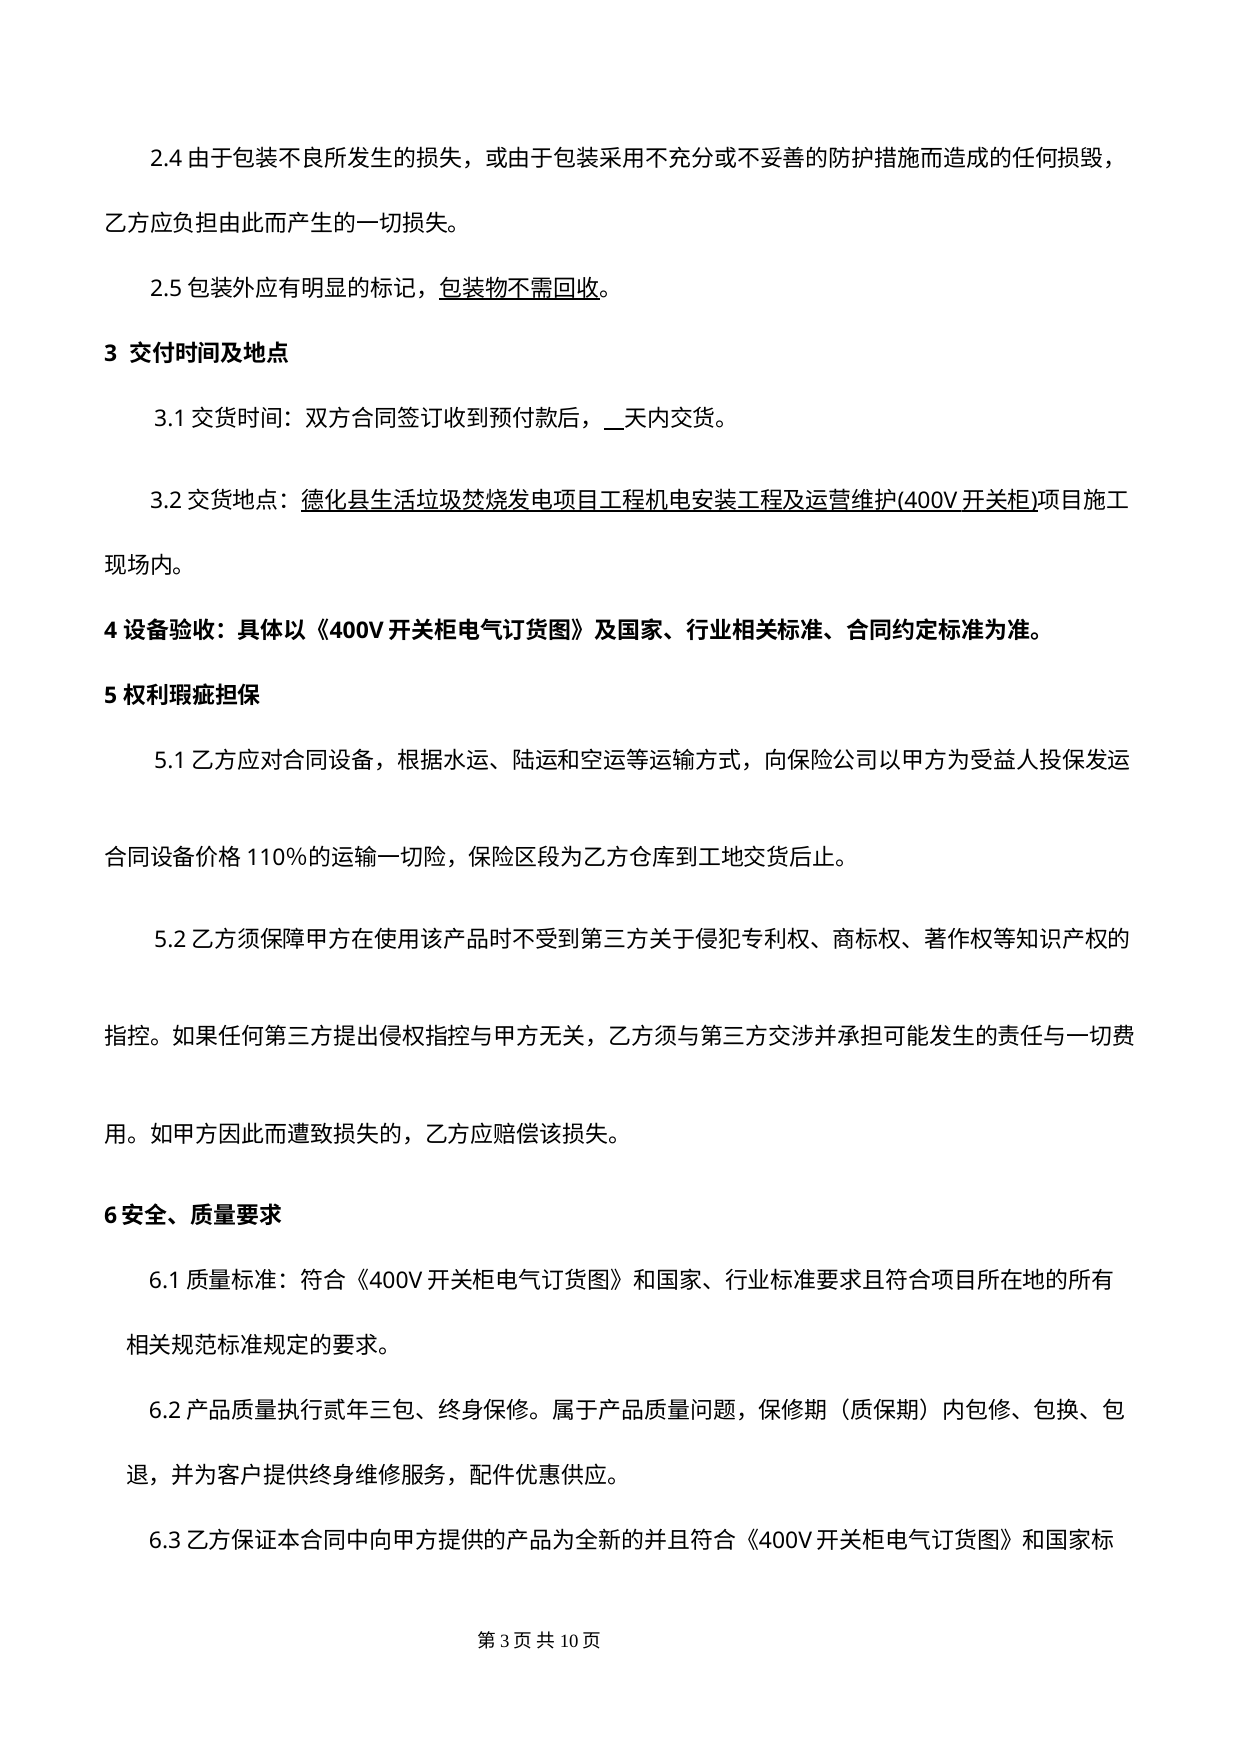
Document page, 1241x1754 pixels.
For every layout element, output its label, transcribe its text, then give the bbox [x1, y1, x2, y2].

text 5 权利瑕疵担保 [104, 661, 1136, 726]
list 3 交付时间及地点 [104, 319, 1136, 384]
text 5.1乙方应对合同设备，根据水运、陆运和空运等运输方式，向保险公司以甲方为受益人投保发运合同设备价格110％的运输一切险，保险区段为乙方仓库到工地交货后止。 [104, 726, 1136, 888]
text 5.2乙方须保障甲方在使用该产品时不受到第三方关于侵犯专利权、商标权、著作权等知识产权的指控。如果任何第三方提出侵权指控与甲方无关，乙方须与第三方交涉并承担可能发生的责任与一切费用。如甲方因此而遭致损失的，乙方应赔偿该损失。 [104, 905, 1136, 1165]
list 3.2交货地点：德化县生活垃圾焚烧发电项目工程机电安装工程及运营维护(400V开关柜)项目施工现场内。 [104, 466, 1136, 596]
text 6安全、质量要求 [104, 1181, 1136, 1246]
list 2.4由于包装不良所发生的损失，或由于包装采用不充分或不妥善的防护措施而造成的任何损毁，乙方应负担由此而产生的一切损失。 [104, 124, 1136, 254]
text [126, 1506, 1136, 1571]
list 4 设备验收：具体以《400V开关柜电气订货图》及国家、行业相关标准、合同约定标准为准。 [104, 596, 1136, 661]
text 3.1交货时间：双方合同签订收到预付款后， 天内交货。 [104, 384, 1136, 449]
text 6.2产品质量执行贰年三包、终身保修。属于产品质量问题，保修期（质保期）内包修、包换、包退，并为客户提供终身维修服务，配件优惠供应。 [126, 1376, 1136, 1506]
text 6.1质量标准：符合《400V开关柜电气订货图》和国家、行业标准要求且符合项目所在地的所有相关规范标准规定的要求。 [126, 1246, 1136, 1376]
list 2.5包装外应有明显的标记，包装物不需回收。 [104, 254, 1136, 319]
